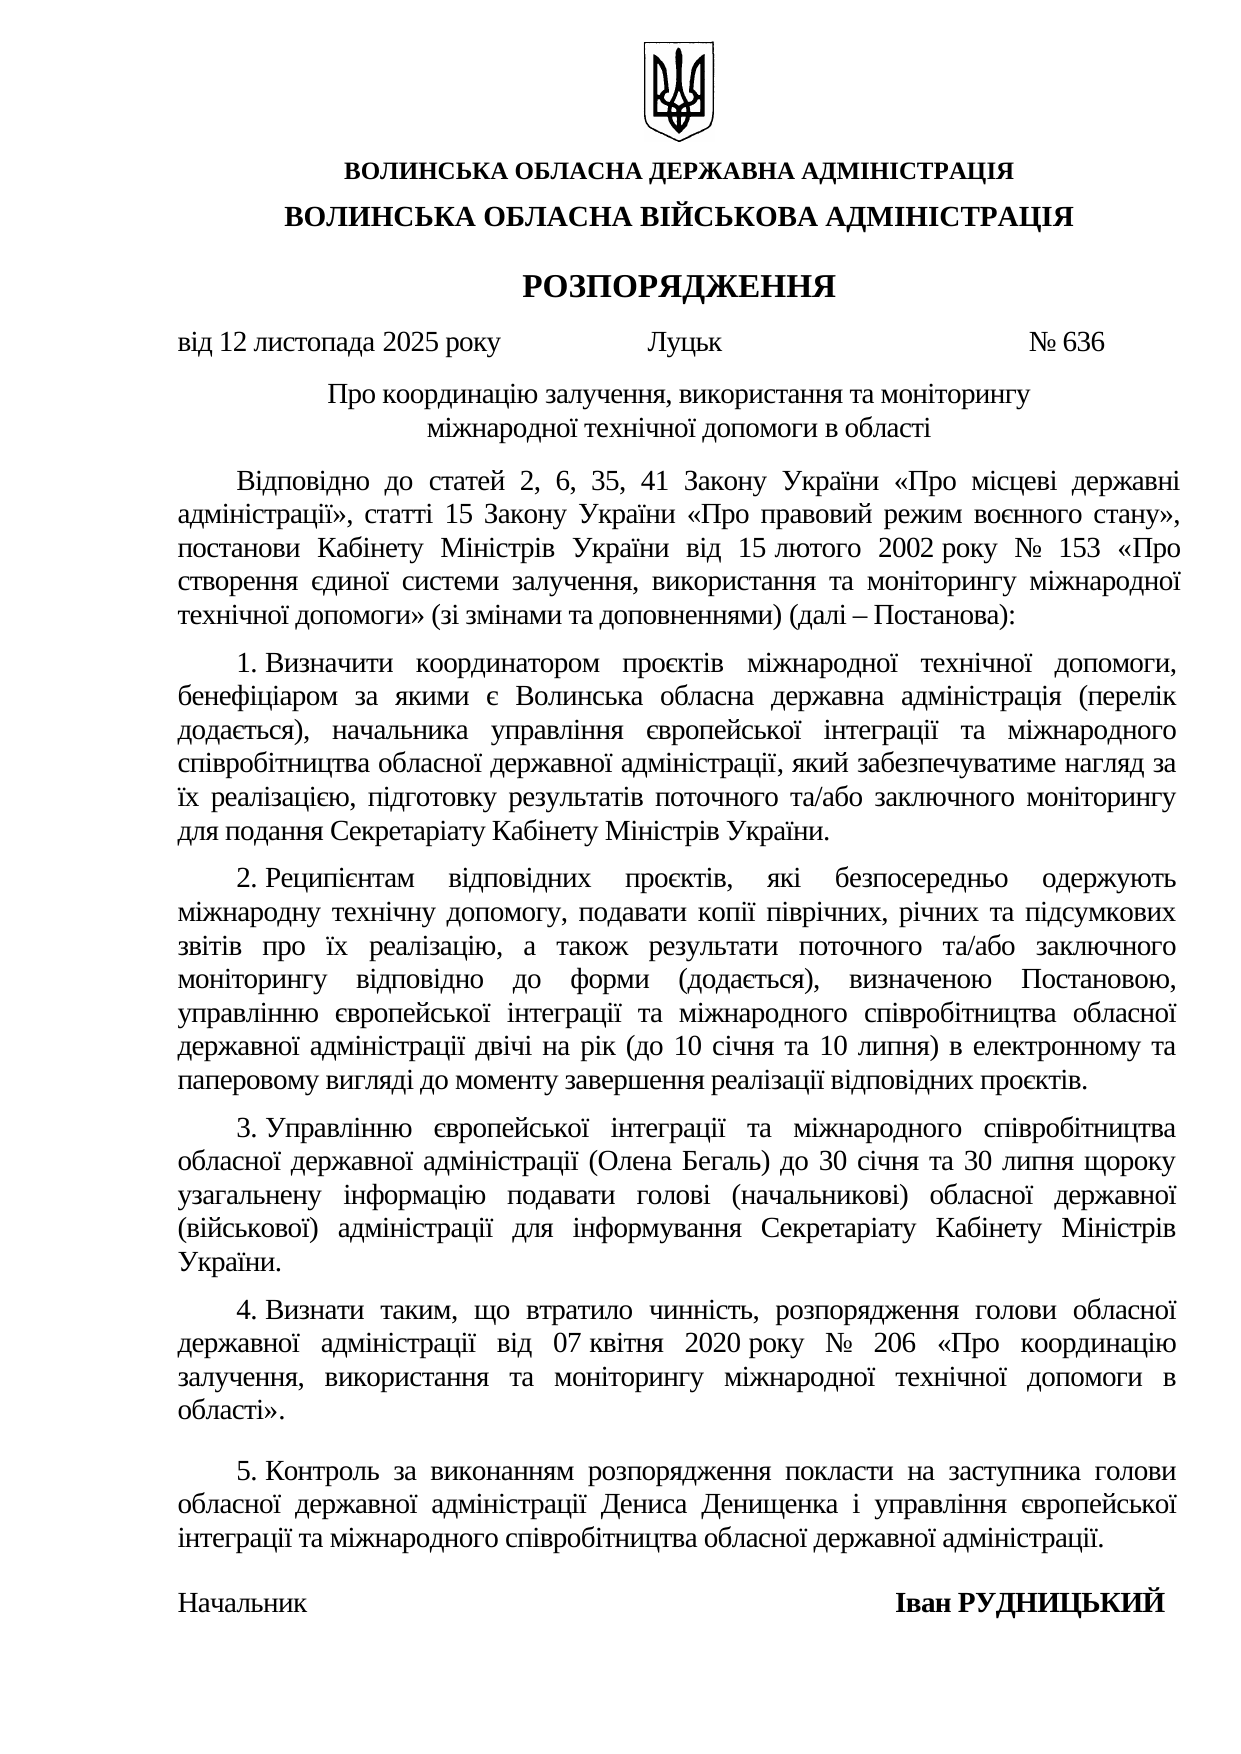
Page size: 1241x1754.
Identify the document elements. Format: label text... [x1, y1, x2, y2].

text Відповідно до статей 2, 6, 35, 41 Закону України «Про місцеві державні адміністрації», статті 15 Закону України «Про правовий режим воєнного стану», постанови Кабінету Міністрів України від 15 лютого 2002 року № 153 «Про створення єдиної системи залучення, використання та моніторингу міжнародної технічної допомоги» (зі змінами та доповненнями) (далі – Постанова): [177, 463, 1181, 631]
text ВОЛИНСЬКА ОБЛАСНА ДЕРЖАВНА АДМІНІСТРАЦІЯ [177, 156, 1181, 185]
subtitle Начальник Іван РУДНИЦЬКИЙ [177, 1585, 1181, 1619]
text ВОЛИНСЬКА ОБЛАСНА ВІЙСЬКОВА АДМІНІСТРАЦІЯ [177, 199, 1181, 233]
text 5. Контроль за виконанням розпорядження покласти на заступника голови обласної державної адміністрації Дениса Денищенка і управління європейської інтеграції та міжнародного співробітництва обласної державної адміністрації. [177, 1453, 1177, 1553]
text РОЗПОРЯДЖЕННЯ [177, 266, 1181, 305]
text 4. Визнати таким, що втратило чинність, розпорядження голови обласної державної адміністрації від 07 квітня 2020 року № 206 «Про координацію залучення, використання та моніторингу міжнародної технічної допомоги в області». [177, 1292, 1177, 1426]
text Про координацію залучення, використання та моніторингу [177, 377, 1181, 410]
text 1. Визначити координатором проєктів міжнародної технічної допомоги, бенефіціаром за якими є Волинська обласна державна адміністрація (перелік додається), начальника управління європейської інтеграції та міжнародного співробітництва обласної державної адміністрації, який забезпечуватиме нагляд за їх реалізацією, підготовку результатів поточного та/або заключного моніторингу для подання Секретаріату Кабінету Міністрів України. [177, 645, 1177, 846]
text 2. Реципієнтам відповідних проєктів, які безпосередньо одержують міжнародну технічну допомогу, подавати копії піврічних, річних та підсумкових звітів про їх реалізацію, а також результати поточного та/або заключного моніторингу відповідно до форми (додається), визначеною Постановою, управлінню європейської інтеграції та міжнародного співробітництва обласної державної адміністрації двічі на рік (до 10 січня та 10 липня) в електронному та паперовому вигляді до моменту завершення реалізації відповідних проєктів. [177, 861, 1177, 1095]
text міжнародної технічної допомоги в області [177, 410, 1181, 444]
text від 12 листопада 2025 року Луцьк № 636 [177, 324, 1181, 357]
picture [643, 41, 715, 142]
text 3. Управлінню європейської інтеграції та міжнародного співробітництва обласної державної адміністрації (Олена Бегаль) до 30 січня та 30 липня щороку узагальнену інформацію подавати голові (начальникові) обласної державної (військової) адміністрації для інформування Секретаріату Кабінету Міністрів України. [177, 1110, 1177, 1277]
